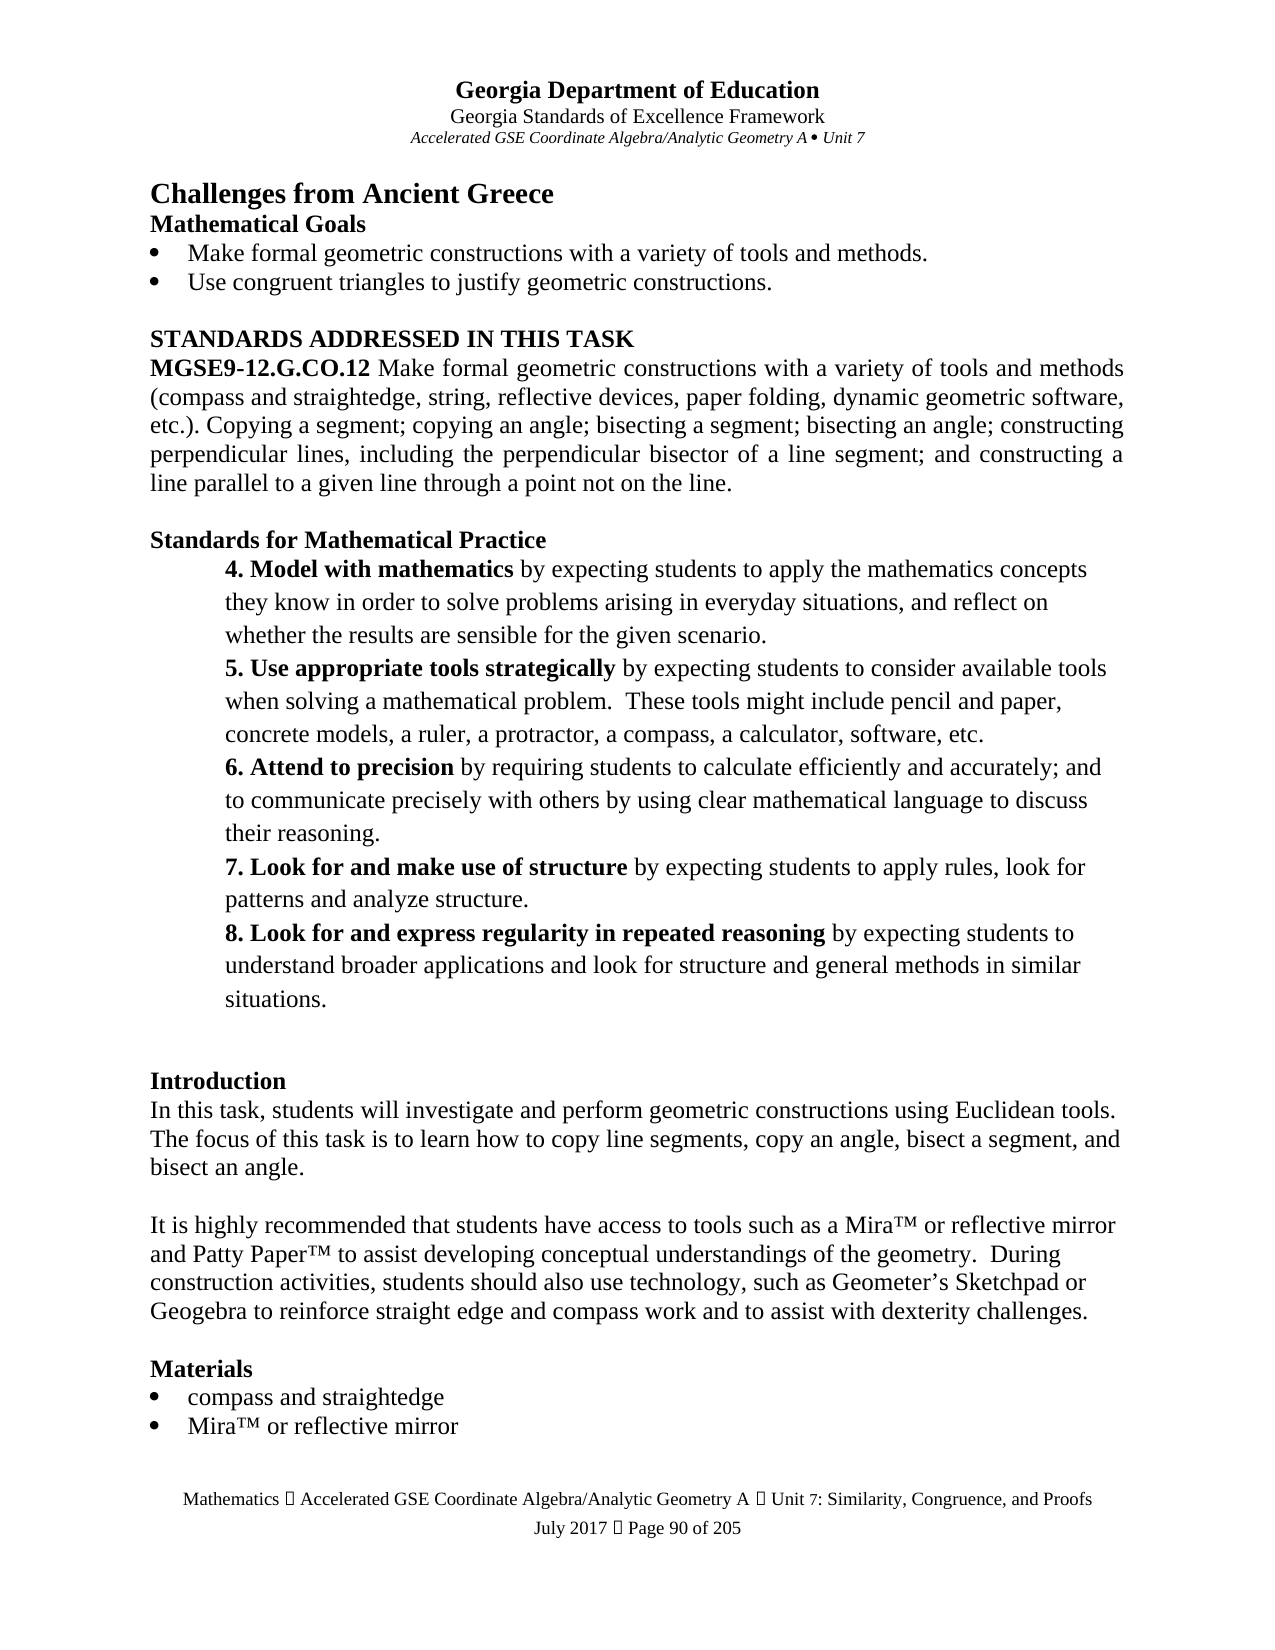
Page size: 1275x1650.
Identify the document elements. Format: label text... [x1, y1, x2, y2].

text 8. Look for and express regularity in repeated reasoning by expecting students to understand broader applications and look for structure and general methods in similar situations. [187, 918, 1125, 1012]
text Mathematical Goals [150, 209, 1125, 238]
text It is highly recommended that students have access to tools such as a Mira™ or reflective mirror and Patty Paper™ to assist developing conceptual understandings of the geometry. During construction activities, students should also use technology, such as Geometer’s Sketchpad or Geogebra to reinforce straight edge and compass work and to assist with dexterity challenges. [150, 1210, 1125, 1325]
text Standards for Mathematical Practice [150, 526, 1125, 554]
text STANDARDS ADDRESSED IN THIS TASK [150, 324, 1125, 353]
text 7. Look for and make use of structure by expecting students to apply rules, look for patterns and analyze structure. [187, 852, 1125, 913]
text In this task, students will investigate and perform geometric constructions using Euclidean tools. The focus of this task is to learn how to copy line segments, copy an angle, bisect a segment, and bisect an angle. [150, 1095, 1125, 1181]
text 4. Model with mathematics by expecting students to apply the mathematics concepts they know in order to solve problems arising in everyday situations, and reflect on whether the results are sensible for the given scenario. [187, 554, 1125, 649]
list Make formal geometric constructions with a variety of tools and methods. [150, 238, 1125, 267]
list compass and straightedge [150, 1382, 1125, 1411]
text MGSE9-12.G.CO.12 Make formal geometric constructions with a variety of tools and methods (compass and straightedge, string, reflective devices, paper folding, dynamic geometric software, etc.). Copying a segment; copying an angle; bisecting a segment; bisecting an angle; constructing perpendicular lines, including the perpendicular bisector of a line segment; and constructing a line parallel to a given line through a point not on the line. [150, 353, 1125, 497]
text 5. Use appropriate tools strategically by expecting students to consider available tools when solving a mathematical problem. These tools might include pencil and paper, concrete models, a ruler, a protractor, a compass, a calculator, software, etc. [187, 653, 1125, 748]
list Use congruent triangles to justify geometric constructions. [150, 267, 1125, 296]
list Mira™ or reflective mirror [150, 1411, 1125, 1440]
text Challenges from Ancient Greece [150, 176, 1125, 209]
text Introduction [150, 1066, 1125, 1095]
text Materials [150, 1354, 1125, 1382]
text 6. Attend to precision by requiring students to calculate efficiently and accurately; and to communicate precisely with others by using clear mathematical language to discuss their reasoning. [187, 752, 1125, 847]
